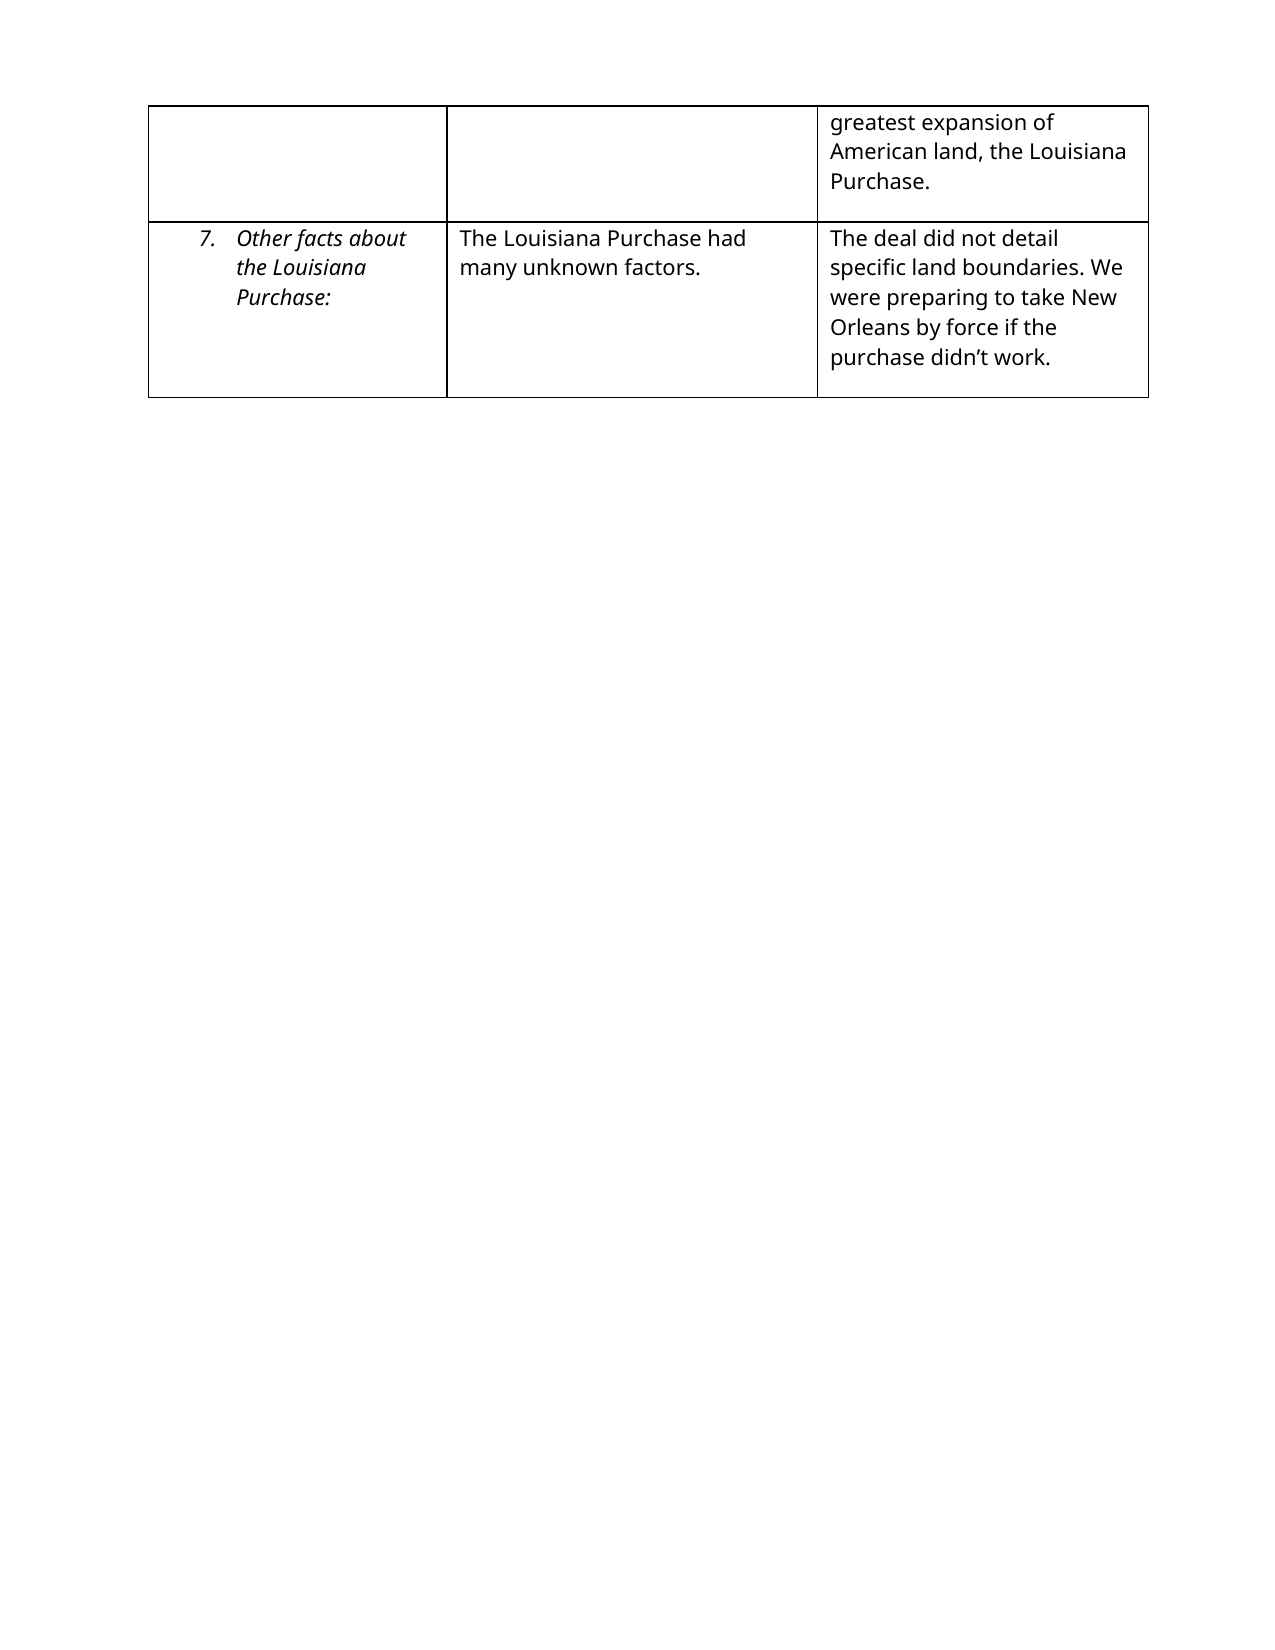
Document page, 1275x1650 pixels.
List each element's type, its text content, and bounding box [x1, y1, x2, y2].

table_cell Other facts about the Louisiana Purchase: [149, 223, 446, 396]
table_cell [448, 107, 817, 221]
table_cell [818, 107, 1148, 221]
table_cell The deal did not detail specific land boundaries. We were preparing to take New Orleans by force if the purchase didn’t work. [818, 223, 1148, 396]
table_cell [149, 107, 446, 221]
table_cell The Louisiana Purchase had many unknown factors. [448, 223, 817, 396]
